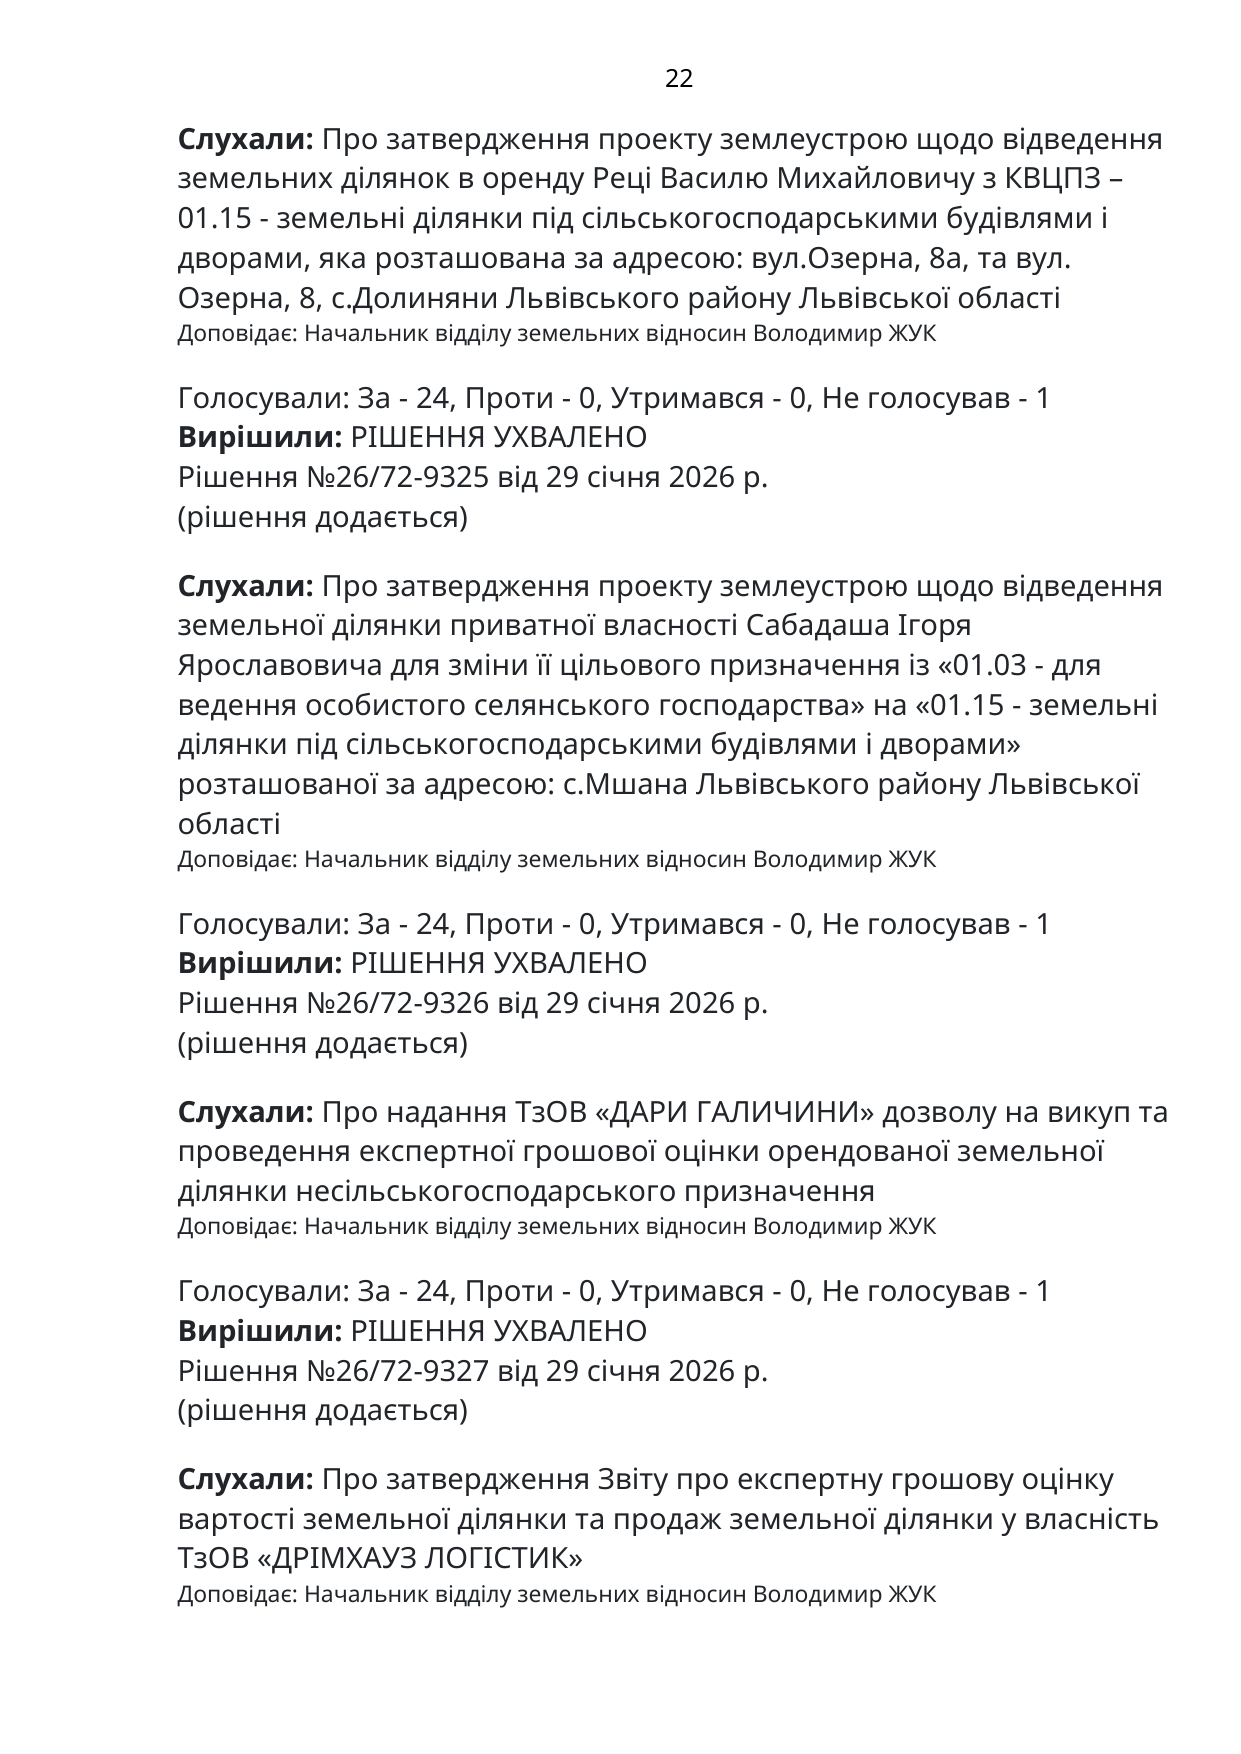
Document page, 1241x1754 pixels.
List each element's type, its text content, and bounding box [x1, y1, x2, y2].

text Слухали: Про затвердження проекту землеустрою щодо відведення земельних ділянок в оренду Реці Василю Михайловичу з КВЦПЗ – 01.15 - земельні ділянки під сільськогосподарськими будівлями і дворами, яка розташована за адресою: вул.Озерна, 8а, та вул. Озерна, 8, с.Долиняни Львівського району Львівської області Доповідає: Начальник відділу земельних відносин Володимир ЖУК [177, 118, 1181, 348]
text Слухали: Про затвердження Звіту про експертну грошову оцінку вартості земельної ділянки та продаж земельної ділянки у власність ТзОВ «ДРІМХАУЗ ЛОГІСТИК» Доповідає: Начальник відділу земельних відносин Володимир ЖУК [177, 1458, 1181, 1609]
text Голосували: За - 24, Проти - 0, Утримався - 0, Не голосував - 1 Вирішили: РІШЕННЯ УХВАЛЕНО Рішення №26/72-9325 від 29 січня 2026 р. (рішення додається) [177, 377, 1181, 536]
text Голосували: За - 24, Проти - 0, Утримався - 0, Не голосував - 1 Вирішили: РІШЕННЯ УХВАЛЕНО Рішення №26/72-9327 від 29 січня 2026 р. (рішення додається) [177, 1271, 1181, 1429]
text Слухали: Про надання ТзОВ «ДАРИ ГАЛИЧИНИ» дозволу на викуп та проведення експертної грошової оцінки орендованої земельної ділянки несільськогосподарського призначення Доповідає: Начальник відділу земельних відносин Володимир ЖУК [177, 1091, 1181, 1241]
text Голосували: За - 24, Проти - 0, Утримався - 0, Не голосував - 1 Вирішили: РІШЕННЯ УХВАЛЕНО Рішення №26/72-9326 від 29 січня 2026 р. (рішення додається) [177, 903, 1181, 1062]
text Слухали: Про затвердження проекту землеустрою щодо відведення земельної ділянки приватної власності Сабадаша Ігоря Ярославовича для зміни її цільового призначення із «01.03 - для ведення особистого селянського господарства» на «01.15 - земельні ділянки під сільськогосподарськими будівлями і дворами» розташованої за адресою: с.Мшана Львівського району Львівської області Доповідає: Начальник відділу земельних відносин Володимир ЖУК [177, 565, 1181, 874]
